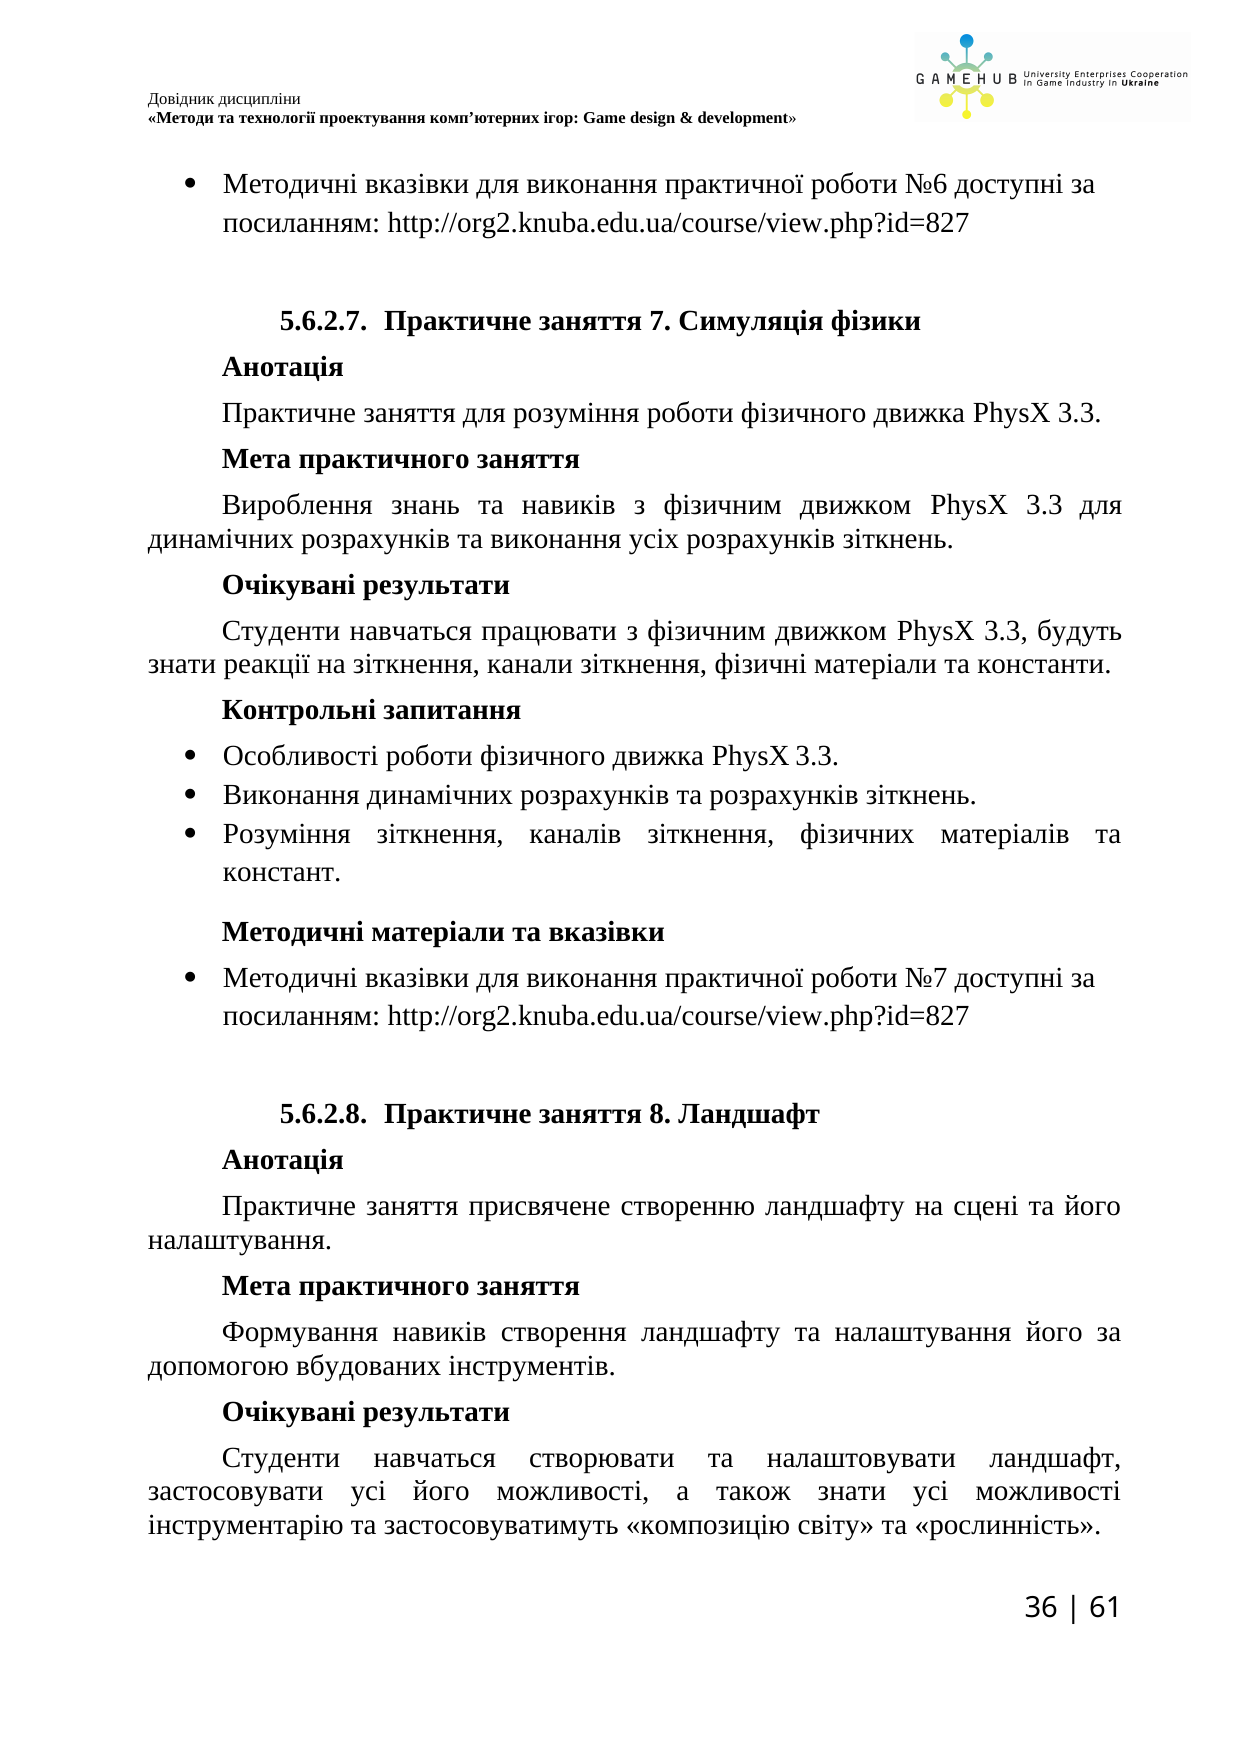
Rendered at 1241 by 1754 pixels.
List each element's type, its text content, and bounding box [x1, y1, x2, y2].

text Практичне заняття присвячене створенню ландшафту на сцені та його налаштування. [148, 1188, 1122, 1256]
text Анотація [148, 1142, 1122, 1176]
list Виконання динамічних розрахунків та розрахунків зіткнень. [185, 777, 1122, 811]
list Вироблення знань та навиків з фізичним движком PhysX 3.3 для динамічних розрахунків та виконання усіх розрахунків зіткнень. [148, 487, 1122, 554]
list Практичне заняття 8. Ландшафт [279, 1096, 1122, 1130]
text Анотація [148, 349, 1122, 383]
text Мета практичного заняття [148, 1268, 1122, 1302]
text Студенти навчаться працювати з фізичним движком PhysX 3.3, будуть знати реакції на зіткнення, канали зіткнення, фізичні матеріали та константи. [148, 613, 1122, 680]
text Студенти навчаться створювати та налаштовувати ландшафт, застосовувати усі його можливості, а також знати усі можливості інструментарію та застосовуватимуть «композицію світу» та «рослинність». [148, 1440, 1122, 1540]
text Методичні матеріали та вказівки [148, 914, 1122, 947]
text Очікувані результати [148, 1394, 1122, 1427]
text Мета практичного заняття [148, 441, 1122, 475]
list Формування навиків створення ландшафту та налаштування його за допомогою вбудованих інструментів. [148, 1314, 1122, 1381]
list Методичні вказівки для виконання практичної роботи №6 доступні за посиланням: http://org2.knuba.edu.ua/course/view.php?id=827 [185, 167, 1122, 239]
list Розуміння зіткнення, каналів зіткнення, фізичних матеріалів та констант. [185, 816, 1122, 888]
list Методичні вказівки для виконання практичної роботи №7 доступні за посиланням: http://org2.knuba.edu.ua/course/view.php?id=827 [185, 960, 1122, 1032]
text Практичне заняття для розуміння роботи фізичного движка PhysX 3.3. [148, 395, 1122, 429]
picture [914, 32, 1192, 122]
text Контрольні запитання [148, 692, 1122, 726]
text Очікувані результати [148, 567, 1122, 600]
list Особливості роботи фізичного движка PhysX 3.3. [185, 738, 1122, 772]
list Практичне заняття 7. Симуляція фізики [279, 303, 1122, 337]
